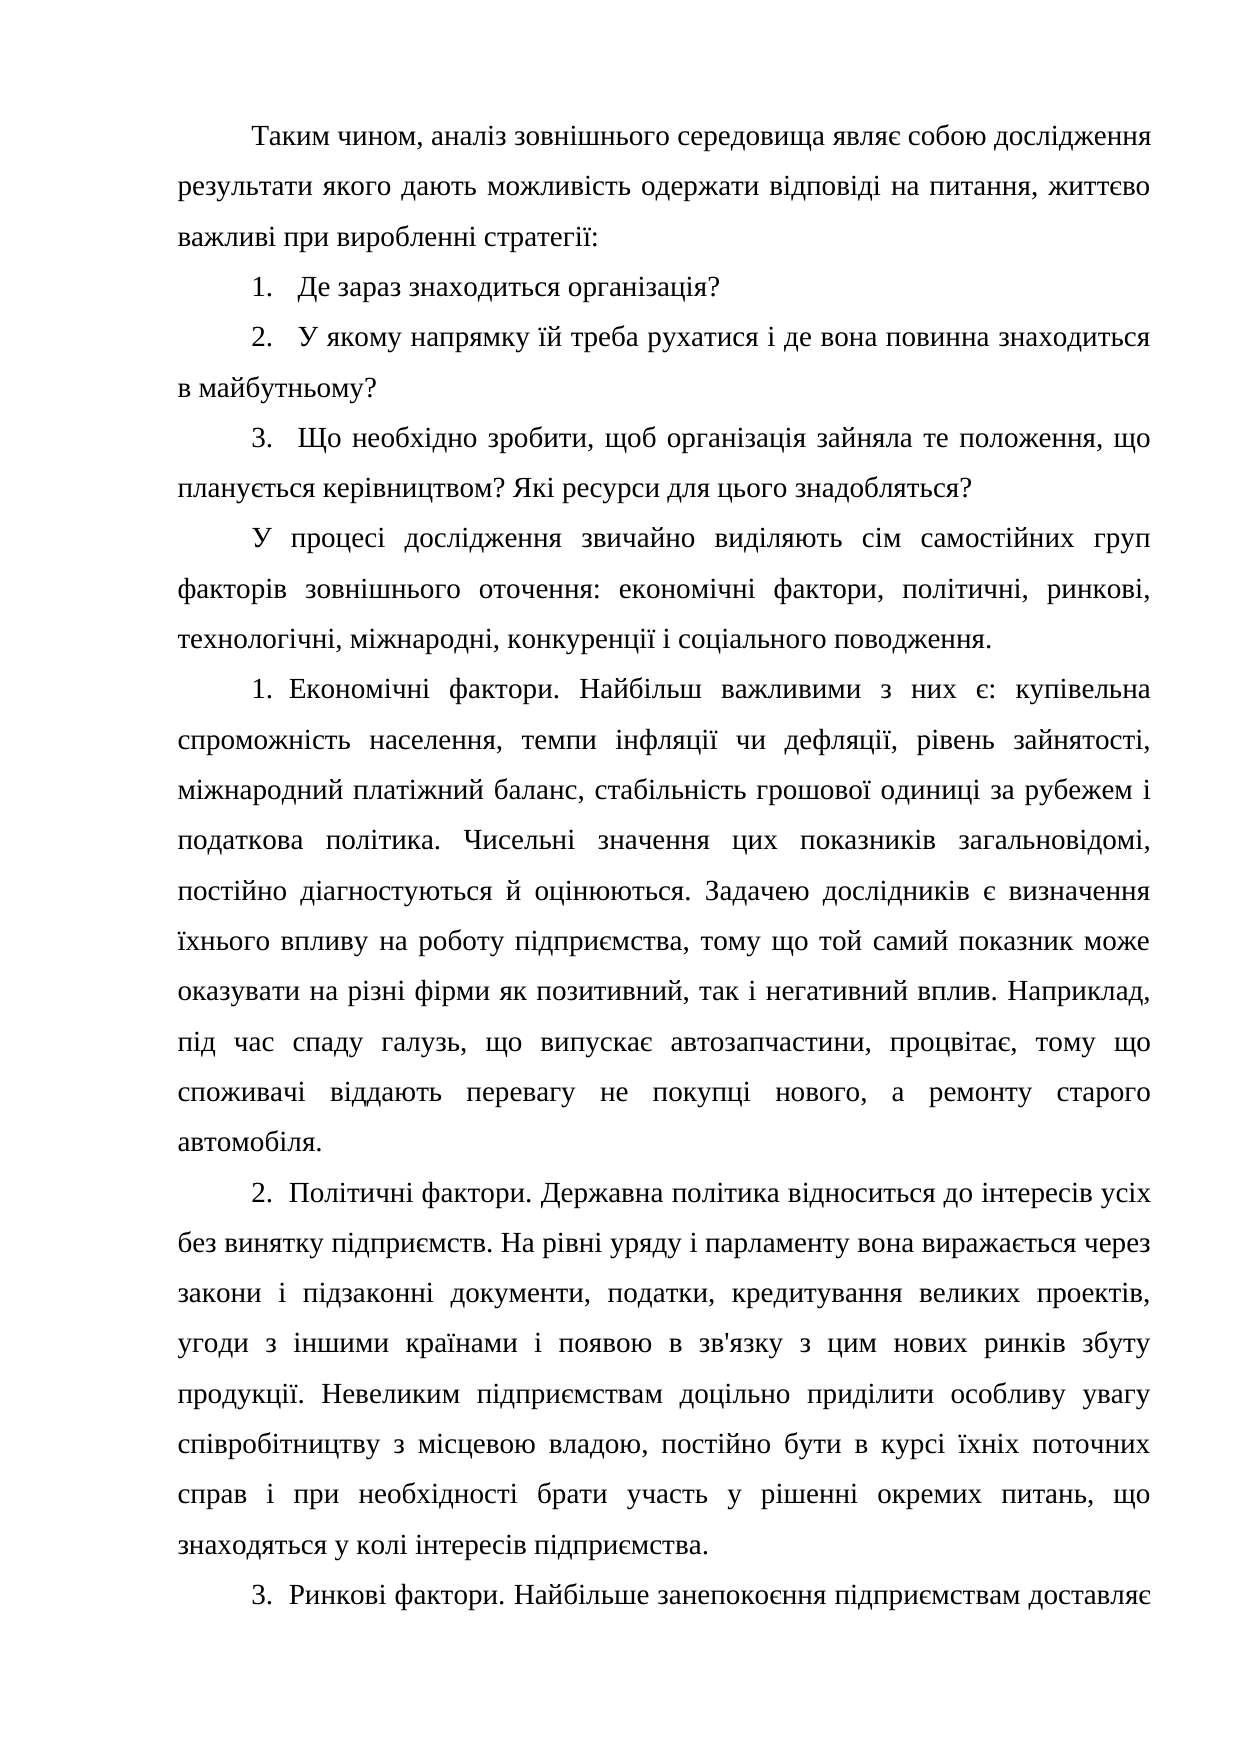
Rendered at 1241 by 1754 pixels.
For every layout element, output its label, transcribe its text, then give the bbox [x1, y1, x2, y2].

list Економічні фактори. Найбільш важливими з них є: купівельна спроможність населення, темпи інфляції чи дефляції, рівень зайнятості, міжнародний платіжний баланс, стабільність грошової одиниці за рубежем і податкова політика. Чисельні значення цих показників загальновідомі, постійно діагностуються й оцінюються. Задачею дослідників є визначення їхнього впливу на роботу підприємства, тому що той самий показник може оказувати на різні фірми як позитивний, так і негативний вплив. Наприклад, під час спаду галузь, що випускає автозапчастини, процвітає, тому що споживачі віддають перевагу не покупці нового, а ремонту старого автомобіля. [177, 672, 1152, 1158]
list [177, 1577, 1152, 1611]
list Де зараз знаходиться організація? [177, 269, 1152, 303]
text Таким чином, аналіз зовнішнього середовища являє собою дослідження результати якого дають можливість одержати відповіді на питання, життєво важливі при виробленні стратегії: [177, 118, 1152, 252]
list Що необхідно зробити, щоб організація зайняла те положення, що планується керівництвом? Які ресурси для цього знадобляться? [177, 420, 1152, 504]
list Політичні фактори. Державна політика відноситься до інтересів усіх без винятку підприємств. На рівні уряду і парламенту вона виражається через закони і підзаконні документи, податки, кредитування великих проектів, угоди з іншими країнами і появою в зв'язку з цим нових ринків збуту продукції. Невеликим підприємствам доцільно приділити особливу увагу співробітництву з місцевою владою, постійно бути в курсі їхніх поточних справ і при необхідності брати участь у рішенні окремих питань, що знаходяться у колі інтересів підприємства. [177, 1175, 1152, 1560]
list У якому напрямку їй треба рухатися і де вона повинна знаходиться в майбутньому? [177, 319, 1152, 403]
text У процесі дослідження звичайно виділяють сім самостійних груп факторів зовнішнього оточення: економічні фактори, політичні, ринкові, технологічні, міжнародні, конкуренції і соціального поводження. [177, 521, 1152, 655]
